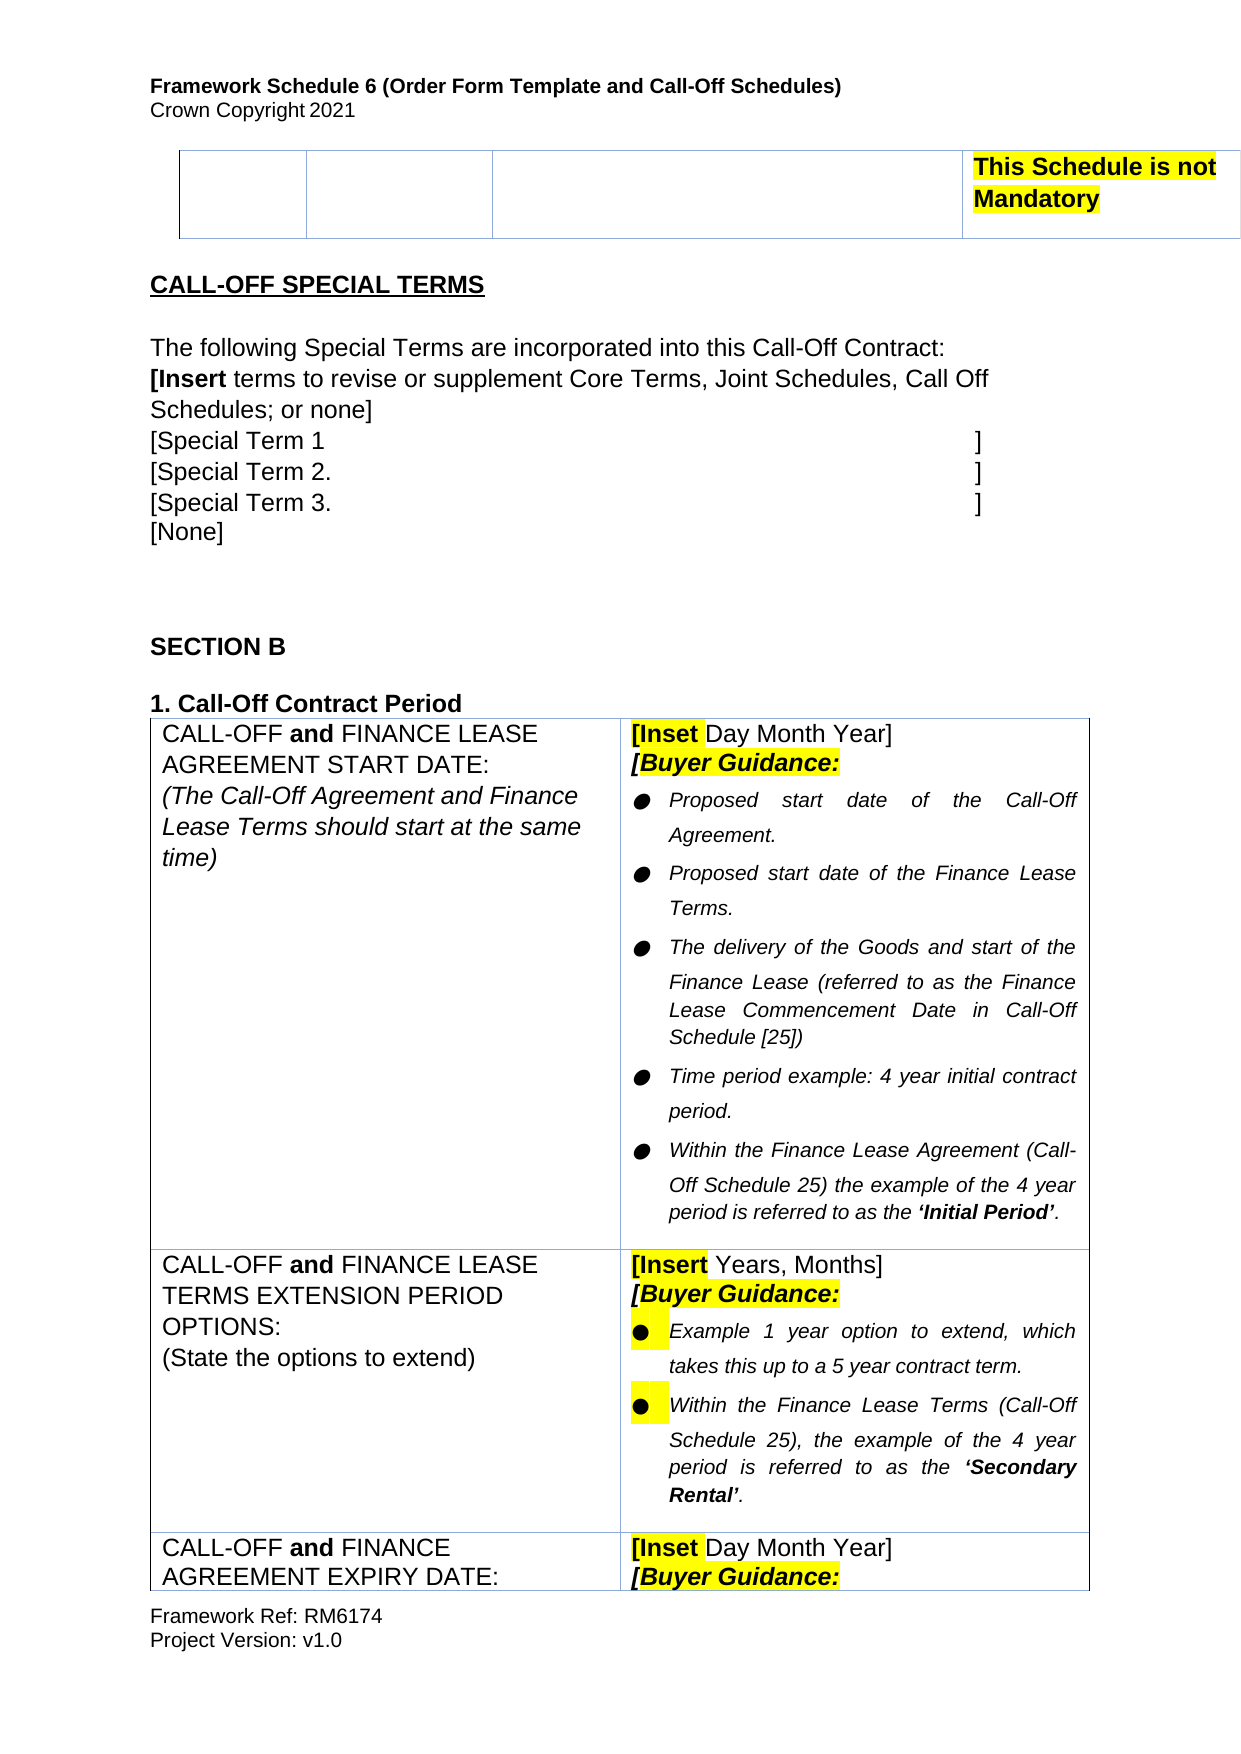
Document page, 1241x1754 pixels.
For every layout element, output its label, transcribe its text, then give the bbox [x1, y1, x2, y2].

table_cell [493, 151, 962, 238]
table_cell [151, 1533, 620, 1590]
table_header CALL-OFF and FINANCE LEASE AGREEMENT START DATE: (The Call-Off Agreement and Finance Lease Terms should start at the same time) [151, 719, 620, 1249]
text The following Special Terms are incorporated into this Call-Off Contract: [150, 332, 1090, 361]
text CALL-OFF SPECIAL TERMS [150, 270, 1090, 299]
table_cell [180, 151, 306, 238]
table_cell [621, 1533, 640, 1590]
table_cell [Insert Years, Months] [Buyer Guidance: Example 1 year option to extend, which takes this up to a 5 year contract term. Within the Finance Lease Terms (Call-Off Schedule 25), the example of the 4 year period is referred to as the ‘Secondary Rental’. [621, 1250, 1089, 1532]
text [Insert terms to revise or supplement Core Terms, Joint Schedules, Call Off Schedules; or none] [150, 363, 1090, 423]
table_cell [307, 151, 492, 238]
text [Special Term 3. ] [150, 488, 993, 516]
table_header [Inset Day Month Year] [Buyer Guidance: Proposed start date of the Call-Off Agreement. Proposed start date of the Finance Lease Terms. The delivery of the Goods and start of the Finance Lease (referred to as the Finance Lease Commencement Date in Call-Off Schedule [25]) Time period example: 4 year initial contract period. Within the Finance Lease Agreement (Call-Off Schedule 25) the example of the 4 year period is referred to as the ‘Initial Period’. [621, 719, 1089, 1249]
table_cell CALL-OFF and FINANCE LEASE TERMS EXTENSION PERIOD OPTIONS: (State the options to extend) [151, 1250, 620, 1532]
text 1. Call-Off Contract Period [150, 689, 1090, 718]
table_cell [963, 151, 1240, 238]
text [None] [150, 516, 993, 545]
text [Special Term 1 ] [150, 426, 1090, 454]
text [Special Term 2. ] [150, 457, 1090, 485]
text SECTION B [150, 631, 1090, 660]
